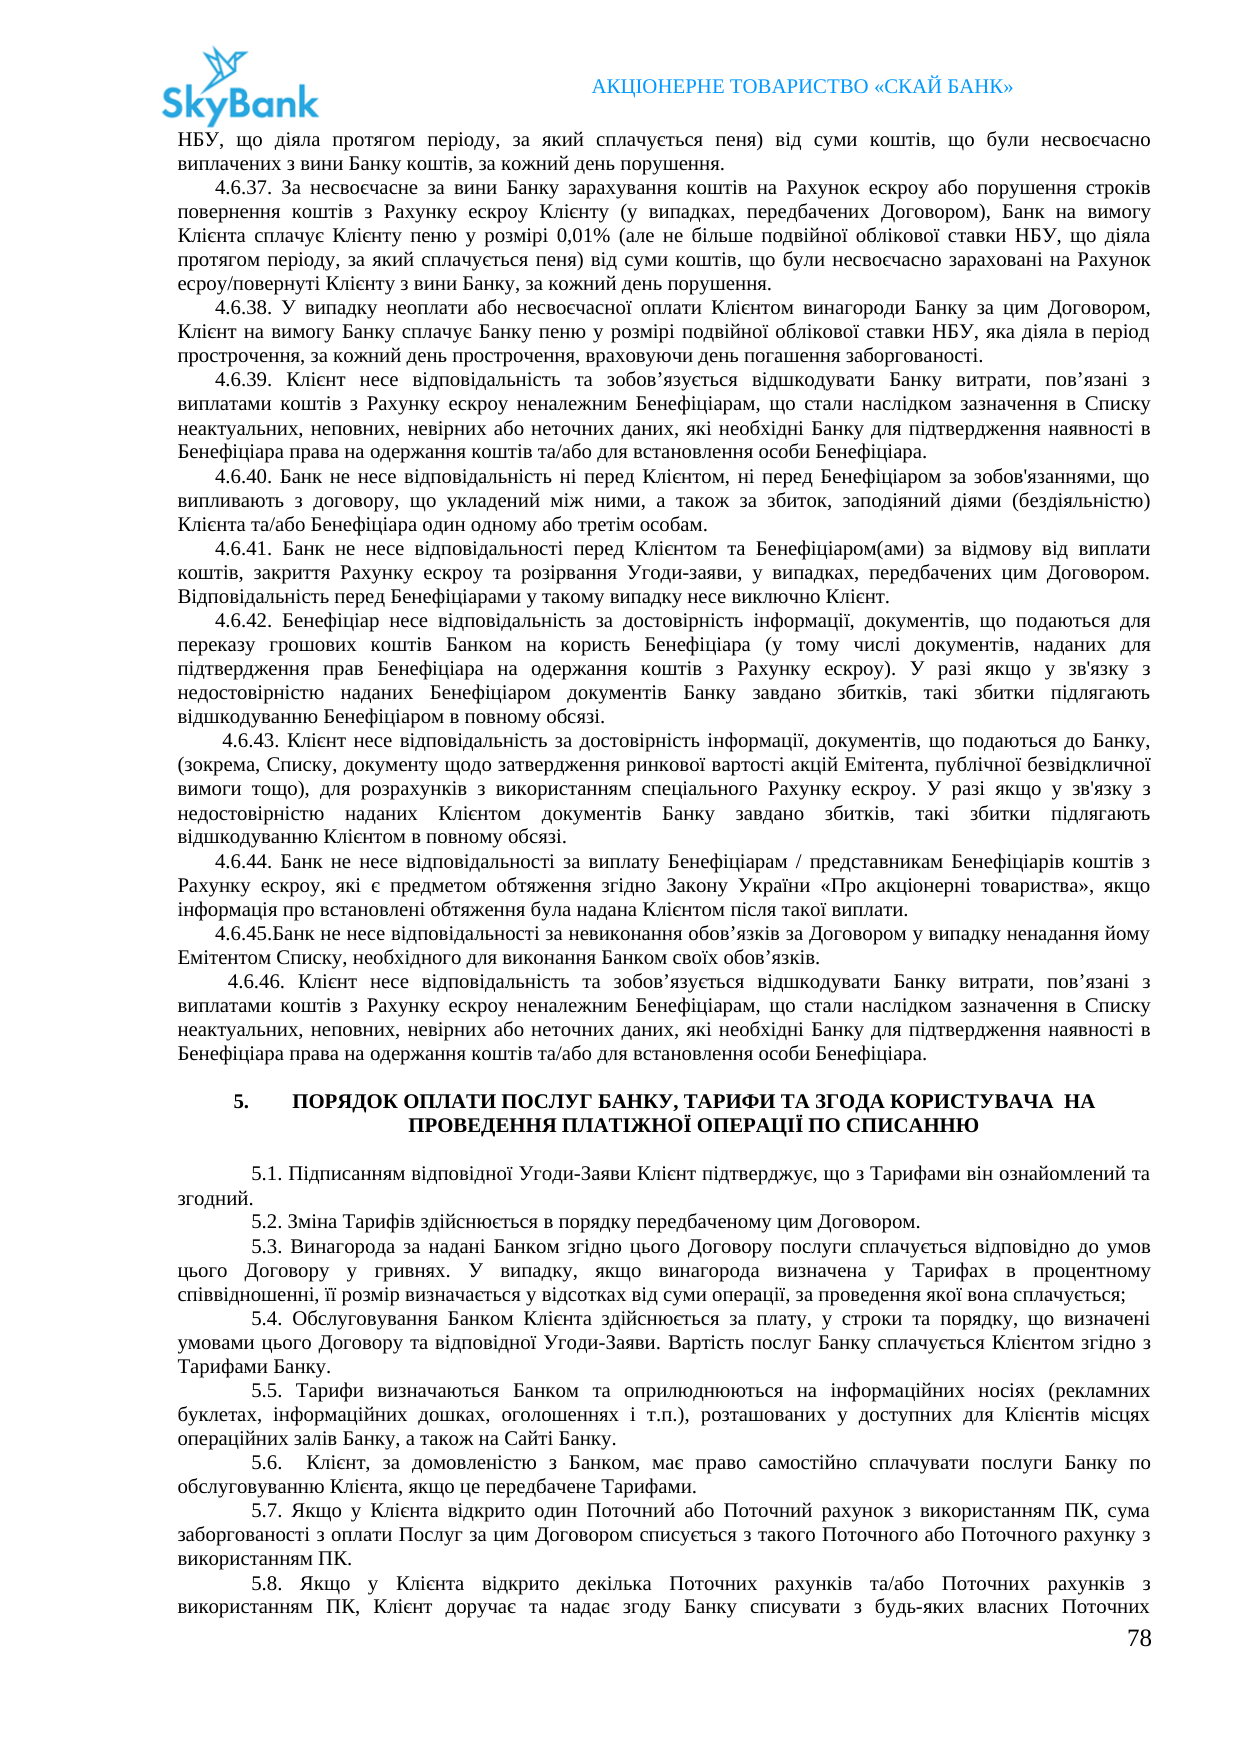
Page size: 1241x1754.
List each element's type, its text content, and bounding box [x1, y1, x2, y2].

picture [142, 35, 349, 140]
text 4.6.39. Клієнт несе відповідальність та зобов’язується відшкодувати Банку витрати, пов’язані з виплатами коштів з Рахунку ескроу неналежним Бенефіціарам, що стали наслідком зазначення в Списку неактуальних, неповних, невірних або неточних даних, які необхідні Банку для підтвердження наявності в Бенефіціара права на одержання коштів та/або для встановлення особи Бенефіціара. [177, 367, 1152, 463]
text 4.6.43. Клієнт несе відповідальність за достовірність інформації, документів, що подаються до Банку, (зокрема, Списку, документу щодо затвердження ринкової вартості акцій Емітента, публічної безвідкличної вимоги тощо), для розрахунків з використанням спеціального Рахунку ескроу. У разі якщо у зв'язку з недостовірністю наданих Клієнтом документів Банку завдано збитків, такі збитки підлягають відшкодуванню Клієнтом в повному обсязі. [177, 728, 1152, 848]
text 5.4. Обслуговування Банком Клієнта здійснюється за плату, у строки та порядку, що визначені умовами цього Договору та відповідної Угоди-Заяви. Вартість послуг Банку сплачується Клієнтом згідно з Тарифами Банку. [177, 1306, 1152, 1378]
text 4.6.37. За несвоєчасне за вини Банку зарахування коштів на Рахунок ескроу або порушення строків повернення коштів з Рахунку ескроу Клієнту (у випадках, передбачених Договором), Банк на вимогу Клієнта сплачує Клієнту пеню у розмірі 0,01% (але не більше подвійної облікової ставки НБУ, що діяла протягом періоду, за який сплачується пеня) від суми коштів, що були несвоєчасно зараховані на Рахунок есроу/повернуті Клієнту з вини Банку, за кожний день порушення. [177, 175, 1152, 295]
text 4.6.44. Банк не несе відповідальності за виплату Бенефіціарам / представникам Бенефіціарів коштів з Рахунку ескроу, які є предметом обтяження згідно Закону України «Про акціонерні товариства», якщо інформація про встановлені обтяження була надана Клієнтом після такої виплати. [177, 848, 1152, 921]
text 4.6.45.Банк не несе відповідальності за невиконання обов’язків за Договором у випадку ненадання йому Емітентом Списку, необхідного для виконання Банком своїх обов’язків. [177, 921, 1152, 969]
text 5.5. Тарифи визначаються Банком та оприлюднюються на інформаційних носіях (рекламних буклетах, інформаційних дошках, оголошеннях і т.п.), розташованих у доступних для Клієнтів місцях операційних залів Банку, а також на Сайті Банку. [177, 1378, 1152, 1450]
text 4.6.38. У випадку неоплати або несвоєчасної оплати Клієнтом винагороди Банку за цим Договором, Клієнт на вимогу Банку сплачує Банку пеню у розмірі подвійної облікової ставки НБУ, яка діяла в період прострочення, за кожний день прострочення, враховуючи день погашення заборгованості. [177, 295, 1152, 367]
text 5.3. Винагорода за надані Банком згідно цього Договору послуги сплачується відповідно до умов цього Договору у гривнях. У випадку, якщо винагорода визначена у Тарифах в процентному співвідношенні, її розмір визначається у відсотках від суми операції, за проведення якої вона сплачується; [177, 1233, 1152, 1306]
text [177, 127, 1152, 175]
text 5.6. Клієнт, за домовленістю з Банком, має право самостійно сплачувати послуги Банку по обслуговуванню Клієнта, якщо це передбачене Тарифами. [177, 1450, 1152, 1498]
text 4.6.46. Клієнт несе відповідальність та зобов’язується відшкодувати Банку витрати, пов’язані з виплатами коштів з Рахунку ескроу неналежним Бенефіціарам, що стали наслідком зазначення в Списку неактуальних, неповних, невірних або неточних даних, які необхідні Банку для підтвердження наявності в Бенефіціара права на одержання коштів та/або для встановлення особи Бенефіціара. [177, 969, 1152, 1065]
text 4.6.41. Банк не несе відповідальності перед Клієнтом та Бенефіціаром(ами) за відмову від виплати коштів, закриття Рахунку ескроу та розірвання Угоди-заяви, у випадках, передбачених цим Договором. Відповідальність перед Бенефіціарами у такому випадку несе виключно Клієнт. [177, 536, 1152, 608]
text 5.7. Якщо у Клієнта відкрито один Поточний або Поточний рахунок з використанням ПК, сума заборгованості з оплати Послуг за цим Договором списується з такого Поточного або Поточного рахунку з використанням ПК. [177, 1498, 1152, 1570]
text 5.1. Підписанням відповідної Угоди-Заяви Клієнт підтверджує, що з Тарифами він ознайомлений та згодний. [177, 1161, 1152, 1209]
list ПОРЯДОК ОПЛАТИ ПОСЛУГ БАНКУ, ТАРИФИ ТА ЗГОДА КОРИСТУВАЧА НА ПРОВЕДЕННЯ ПЛАТІЖНОЇ ОПЕРАЦІЇ ПО СПИСАННЮ [177, 1089, 1152, 1137]
text 4.6.42. Бенефіціар несе відповідальність за достовірність інформації, документів, що подаються для переказу грошових коштів Банком на користь Бенефіціара (у тому числі документів, наданих для підтвердження прав Бенефіціара на одержання коштів з Рахунку ескроу). У разі якщо у зв'язку з недостовірністю наданих Бенефіціаром документів Банку завдано збитків, такі збитки підлягають відшкодуванню Бенефіціаром в повному обсязі. [177, 608, 1152, 728]
text 5.2. Зміна Тарифів здійснюється в порядку передбаченому цим Договором. [177, 1209, 1152, 1233]
text 4.6.40. Банк не несе відповідальність ні перед Клієнтом, ні перед Бенефіціаром за зобов'язаннями, що випливають з договору, що укладений між ними, а також за збиток, заподіяний діями (бездіяльністю) Клієнта та/або Бенефіціара один одному або третім особам. [177, 463, 1152, 536]
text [177, 1570, 1152, 1618]
